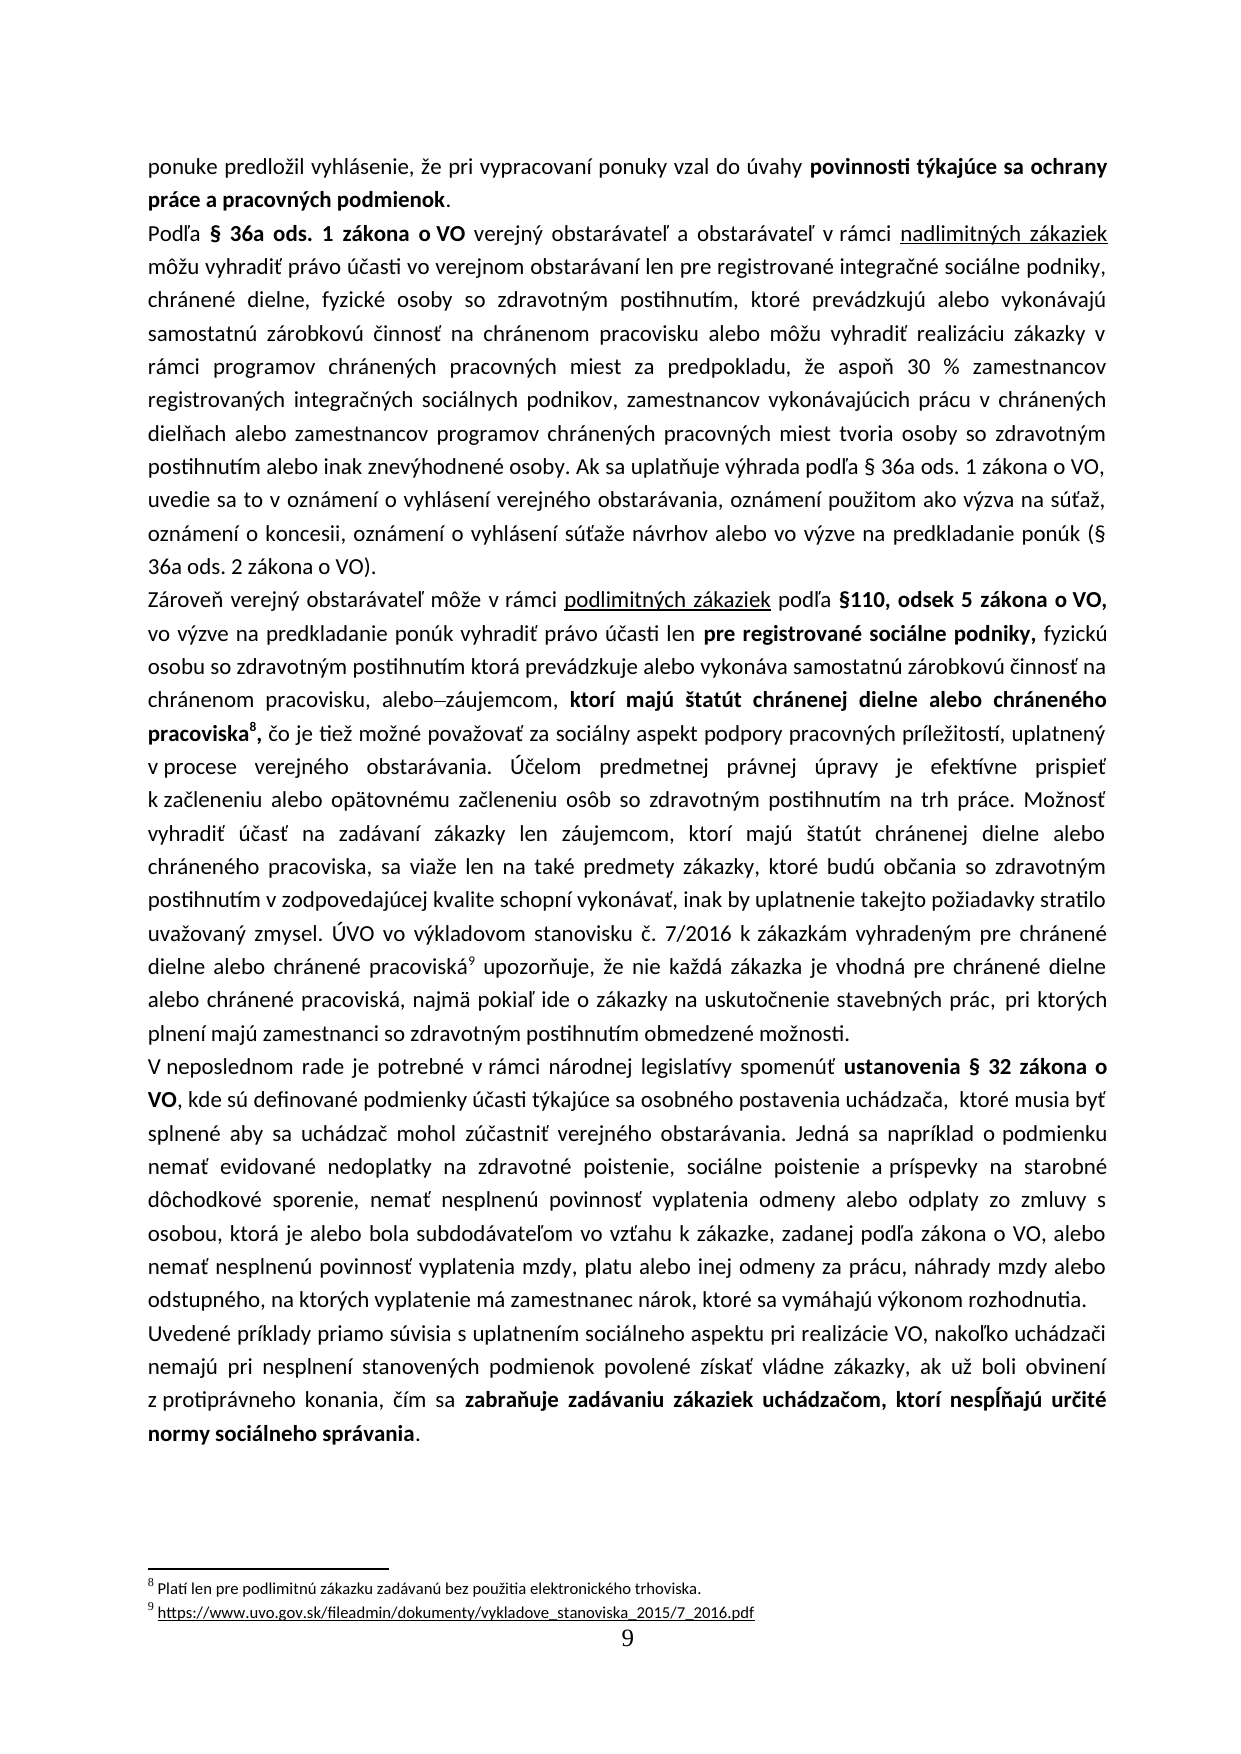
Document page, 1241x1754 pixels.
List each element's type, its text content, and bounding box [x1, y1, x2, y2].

text Podľa § 36a ods. 1 zákona o VO verejný obstarávateľ a obstarávateľ v rámci nadlimitných zákaziek môžu vyhradiť právo účasti vo verejnom obstarávaní len pre registrované integračné sociálne podniky, chránené dielne, fyzické osoby so zdravotným postihnutím, ktoré prevádzkujú alebo vykonávajú samostatnú zárobkovú činnosť na chránenom pracovisku alebo môžu vyhradiť realizáciu zákazky v rámci programov chránených pracovných miest za predpokladu, že aspoň 30 % zamestnancov registrovaných integračných sociálnych podnikov, zamestnancov vykonávajúcich prácu v chránených dielňach alebo zamestnancov programov chránených pracovných miest tvoria osoby so zdravotným postihnutím alebo inak znevýhodnené osoby. Ak sa uplatňuje výhrada podľa § 36a ods. 1 zákona o VO, uvedie sa to v oznámení o vyhlásení verejného obstarávania, oznámení použitom ako výzva na súťaž, oznámení o koncesii, oznámení o vyhlásení súťaže návrhov alebo vo výzve na predkladanie ponúk (§ 36a ods. 2 zákona o VO). [148, 214, 1107, 581]
text Uvedené príklady priamo súvisia s uplatnením sociálneho aspektu pri realizácie VO, nakoľko uchádzači nemajú pri nesplnení stanovených podmienok povolené získať vládne zákazky, ak už boli obvinení z protiprávneho konania, čím sa zabraňuje zadávaniu zákaziek uchádzačom, ktorí nespĺňajú určité normy sociálneho správania. [148, 1314, 1107, 1448]
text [148, 148, 1107, 214]
text Zároveň verejný obstarávateľ môže v rámci podlimitných zákaziek podľa §110, odsek 5 zákona o VO, vo výzve na predkladanie ponúk vyhradiť právo účasti len pre registrované sociálne podniky, fyzickú osobu so zdravotným postihnutím ktorá prevádzkuje alebo vykonáva samostatnú zárobkovú činnosť na chránenom pracovisku, alebo záujemcom, ktorí majú štatút chránenej dielne alebo chráneného pracoviska, čo je tiež možné považovať za sociálny aspekt podpory pracovných príležitostí, uplatnený v procese verejného obstarávania. Účelom predmetnej právnej úpravy je efektívne prispieť k začleneniu alebo opätovnému začleneniu osôb so zdravotným postihnutím na trh práce. Možnosť vyhradiť účasť na zadávaní zákazky len záujemcom, ktorí majú štatút chránenej dielne alebo chráneného pracoviska, sa viaže len na také predmety zákazky, ktoré budú občania so zdravotným postihnutím v zodpovedajúcej kvalite schopní vykonávať, inak by uplatnenie takejto požiadavky stratilo uvažovaný zmysel. ÚVO vo výkladovom stanovisku č. 7/2016 k zákazkám vyhradeným pre chránené dielne alebo chránené pracoviská upozorňuje, že nie každá zákazka je vhodná pre chránené dielne alebo chránené pracoviská, najmä pokiaľ ide o zákazky na uskutočnenie stavebných prác, pri ktorých plnení majú zamestnanci so zdravotným postihnutím obmedzené možnosti. [148, 581, 1107, 1048]
text V neposlednom rade je potrebné v rámci národnej legislatívy spomenúť ustanovenia § 32 zákona o VO, kde sú definované podmienky účasti týkajúce sa osobného postavenia uchádzača, ktoré musia byť splnené aby sa uchádzač mohol zúčastniť verejného obstarávania. Jedná sa napríklad o podmienku nemať evidované nedoplatky na zdravotné poistenie, sociálne poistenie a príspevky na starobné dôchodkové sporenie, nemať nesplnenú povinnosť vyplatenia odmeny alebo odplaty zo zmluvy s osobou, ktorá je alebo bola subdodávateľom vo vzťahu k zákazke, zadanej podľa zákona o VO, alebo nemať nesplnenú povinnosť vyplatenia mzdy, platu alebo inej odmeny za prácu, náhrady mzdy alebo odstupného, na ktorých vyplatenie má zamestnanec nárok, ktoré sa vymáhajú výkonom rozhodnutia. [148, 1048, 1107, 1314]
